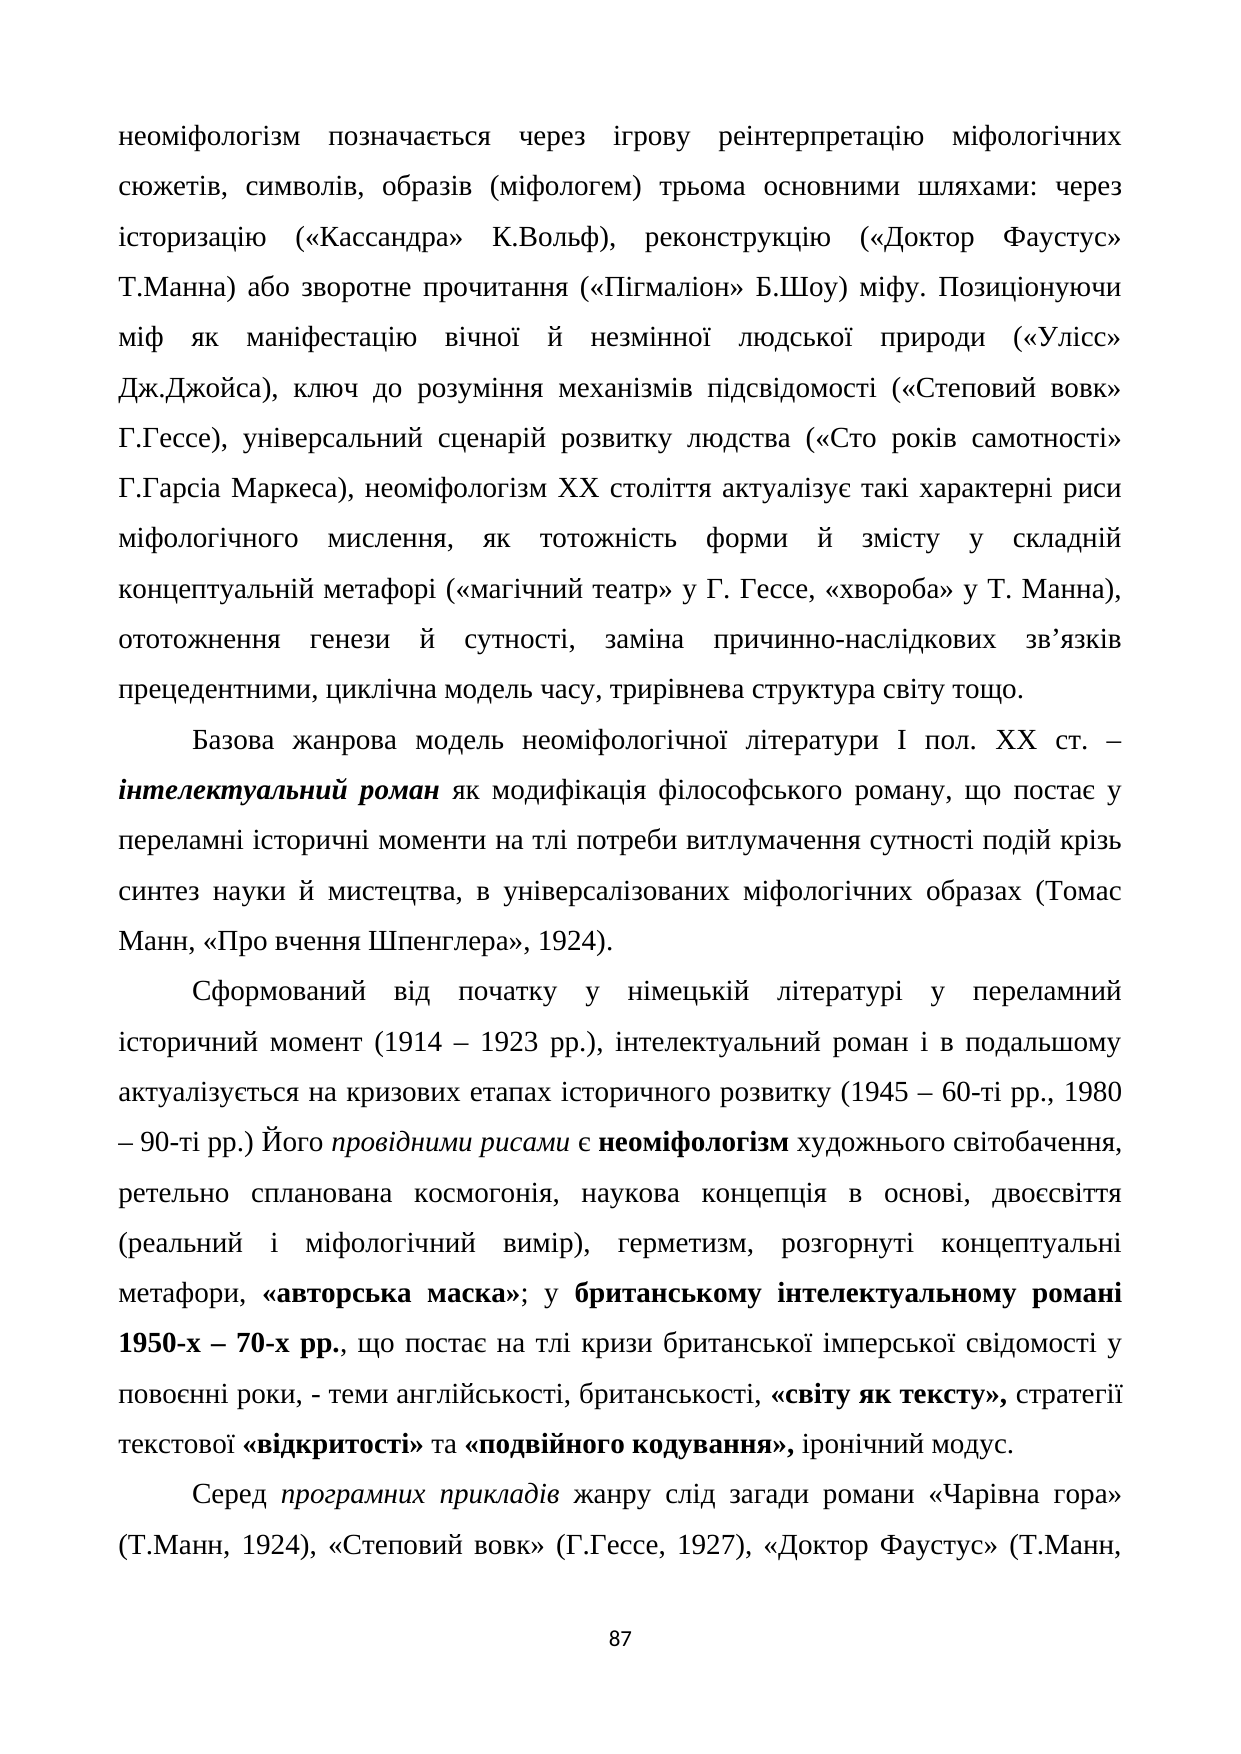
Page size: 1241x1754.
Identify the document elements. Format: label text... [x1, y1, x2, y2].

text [118, 118, 1123, 705]
text Сформований від початку у німецькій літературі у переламний історичний момент (1914 – 1923 рр.), інтелектуальний роман і в подальшому актуалізується на кризових етапах історичного розвитку (1945 – 60-ті рр., 1980 – 90-ті рр.) Його провідними рисами є неоміфологізм художнього світобачення, ретельно спланована космогонія, наукова концепція в основі, двоєсвіття (реальний і міфологічний вимір), герметизм, розгорнуті концептуальні метафори, «авторська маска»; у британському інтелектуальному романі 1950-х – 70-х рр., що постає на тлі кризи британської імперської свідомості у повоєнні роки, - теми англійськості, британськості, «світу як тексту», стратегії текстової «відкритості» та «подвійного кодування», іронічний модус. [118, 973, 1123, 1460]
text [118, 1477, 1123, 1560]
text Базова жанрова модель неоміфологічної літератури І пол. ХХ ст. – інтелектуальний роман як модифікація філософського роману, що постає у переламні історичні моменти на тлі потреби витлумачення сутності подій крізь синтез науки й мистецтва, в універсалізованих міфологічних образах (Томас Манн, «Про вчення Шпенглера», 1924). [118, 722, 1123, 957]
